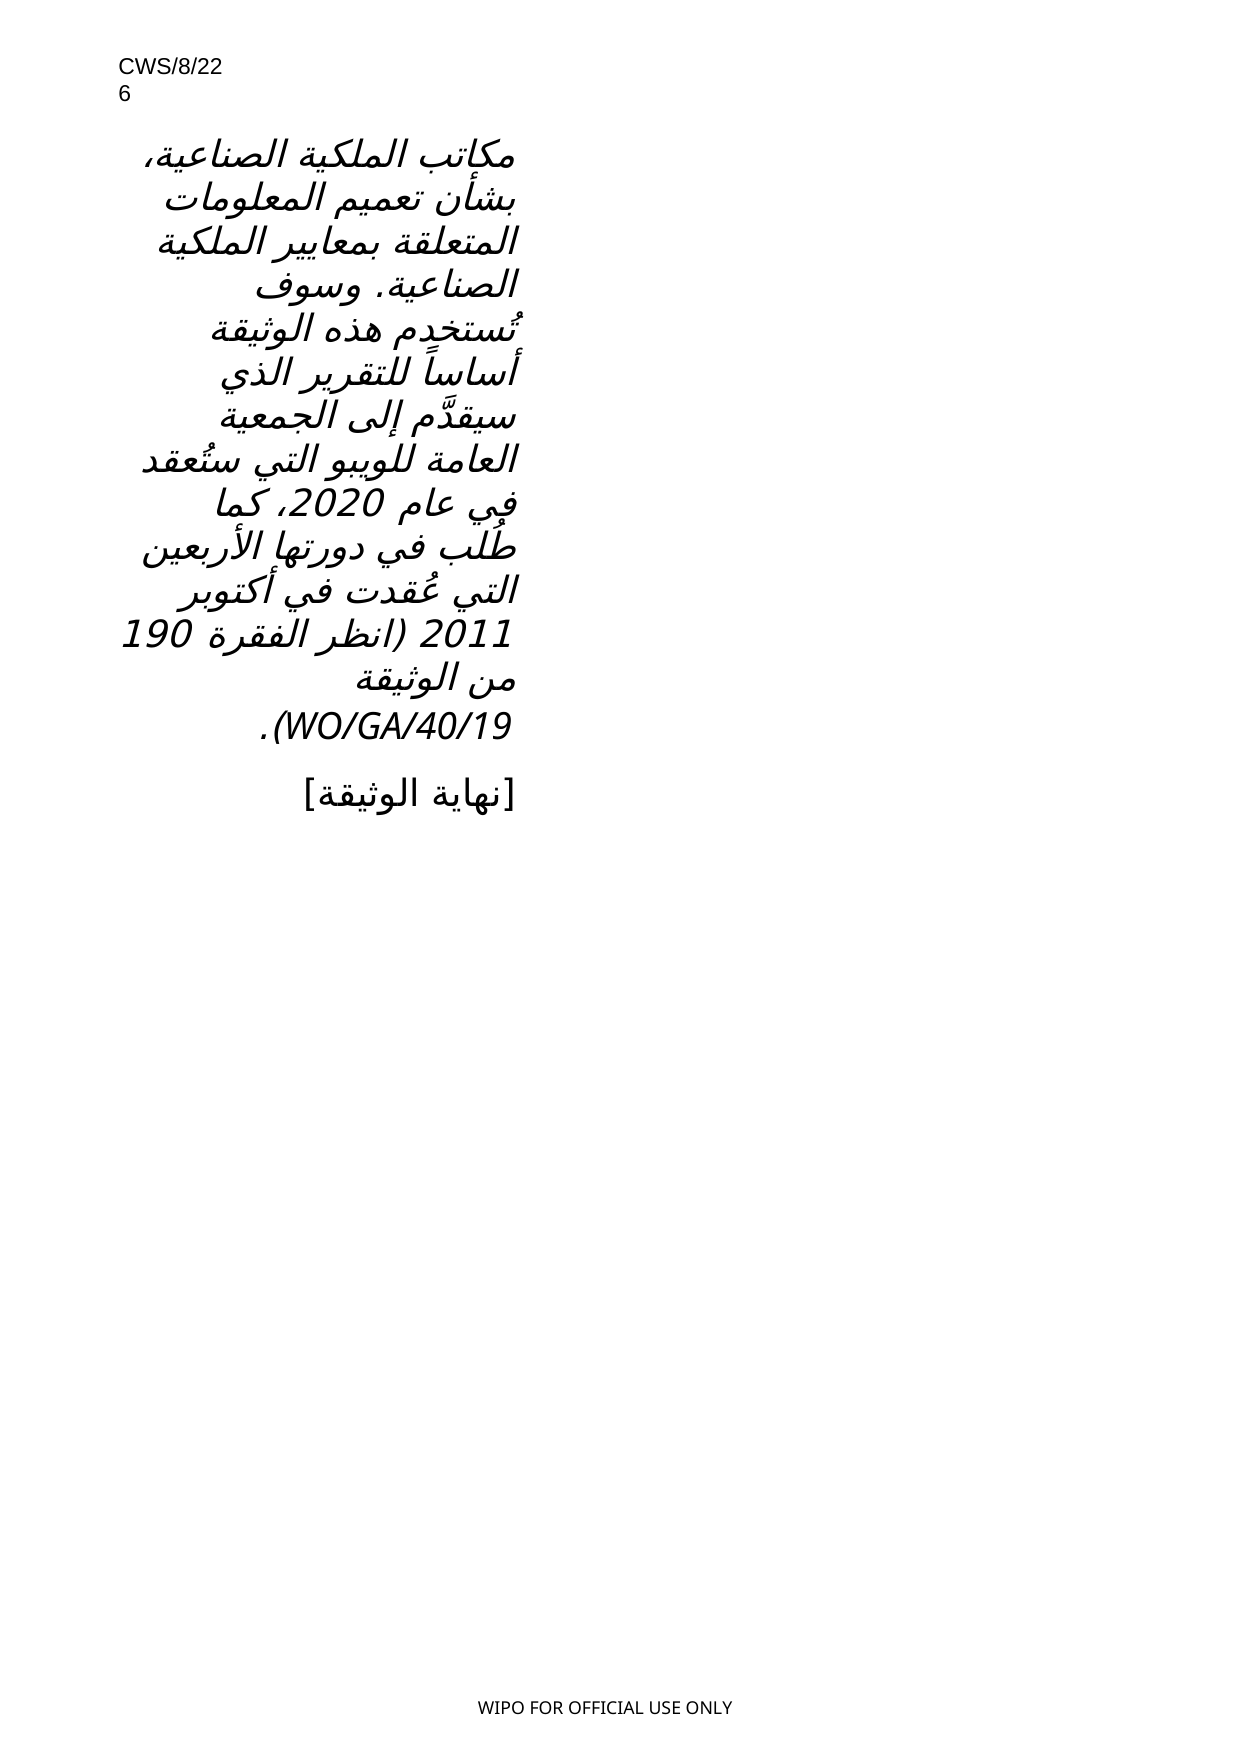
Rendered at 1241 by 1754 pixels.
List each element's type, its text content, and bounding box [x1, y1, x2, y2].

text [118, 132, 516, 751]
text [نهاية الوثيقة] [118, 771, 516, 815]
